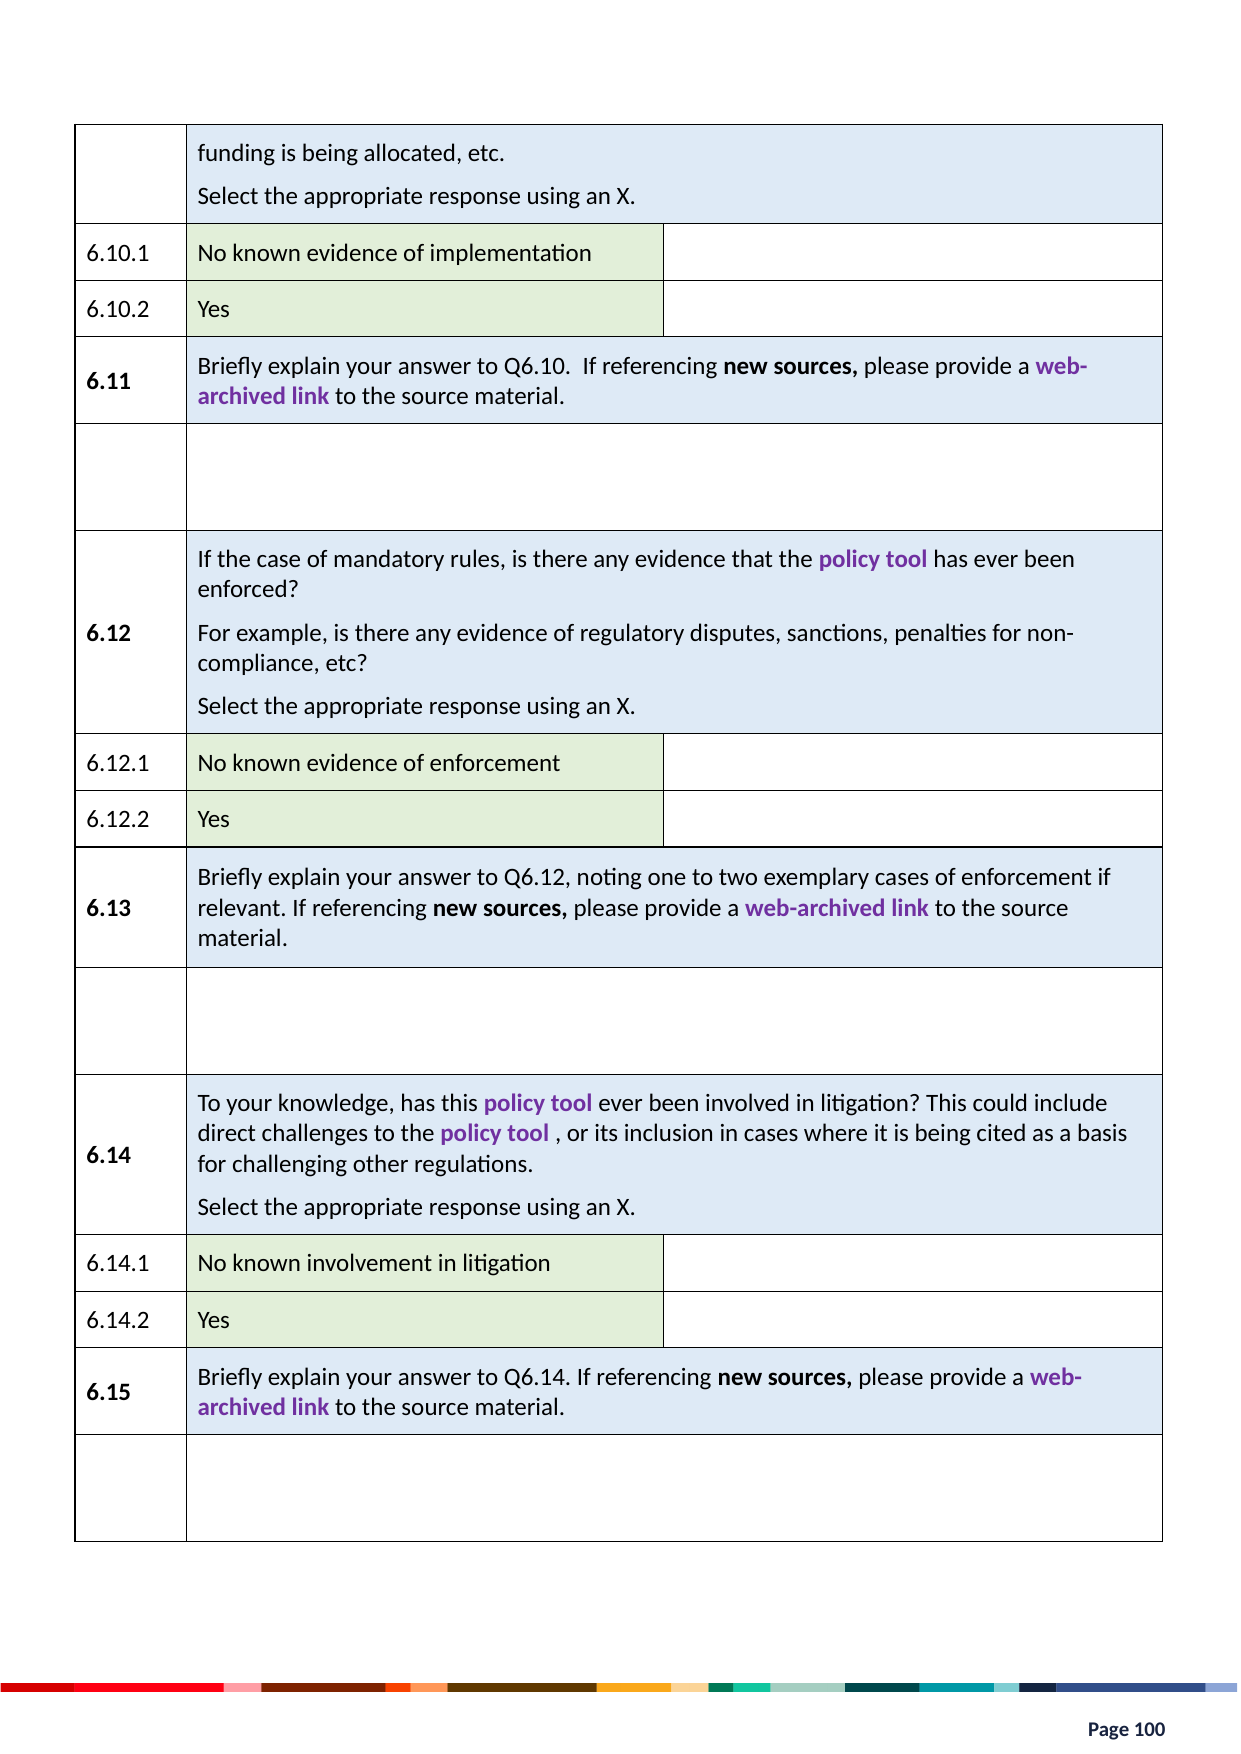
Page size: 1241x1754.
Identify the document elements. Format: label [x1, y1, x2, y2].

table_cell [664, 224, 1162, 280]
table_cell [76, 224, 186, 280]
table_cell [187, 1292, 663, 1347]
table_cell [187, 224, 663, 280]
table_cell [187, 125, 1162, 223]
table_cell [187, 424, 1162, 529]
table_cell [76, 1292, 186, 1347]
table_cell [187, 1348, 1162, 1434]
picture [0, 1683, 1236, 1692]
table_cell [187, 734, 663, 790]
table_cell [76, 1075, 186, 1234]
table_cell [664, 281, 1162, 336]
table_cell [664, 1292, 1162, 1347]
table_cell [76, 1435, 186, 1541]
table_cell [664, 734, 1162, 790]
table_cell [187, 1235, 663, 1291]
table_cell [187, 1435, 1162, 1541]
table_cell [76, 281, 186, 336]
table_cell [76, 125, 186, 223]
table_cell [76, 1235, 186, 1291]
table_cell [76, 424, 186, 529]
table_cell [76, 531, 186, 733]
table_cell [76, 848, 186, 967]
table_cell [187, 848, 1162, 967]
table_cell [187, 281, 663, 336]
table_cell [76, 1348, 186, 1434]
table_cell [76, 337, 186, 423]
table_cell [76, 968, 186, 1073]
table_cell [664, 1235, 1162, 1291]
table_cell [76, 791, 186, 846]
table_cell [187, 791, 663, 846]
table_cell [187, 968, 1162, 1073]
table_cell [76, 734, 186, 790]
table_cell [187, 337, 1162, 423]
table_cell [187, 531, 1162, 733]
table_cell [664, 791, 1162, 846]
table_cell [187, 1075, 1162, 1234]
